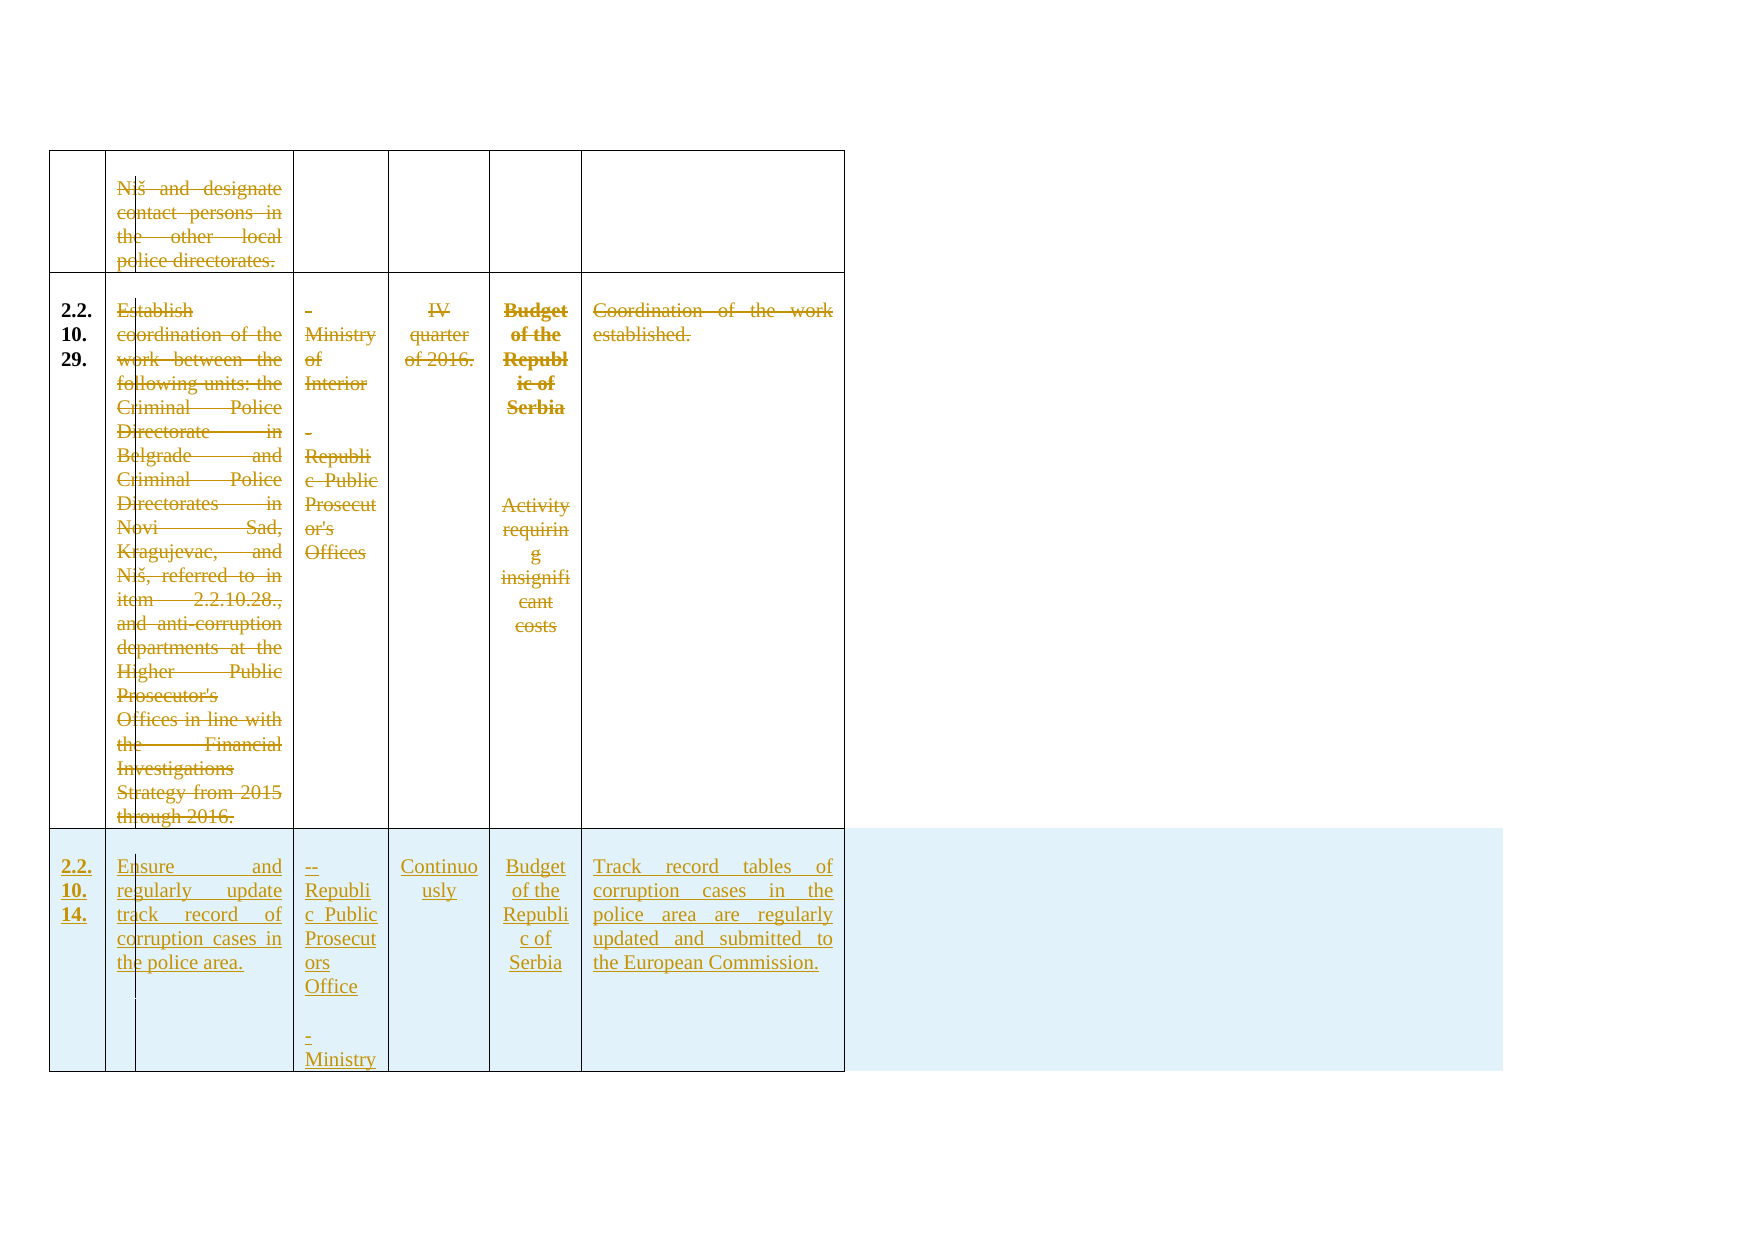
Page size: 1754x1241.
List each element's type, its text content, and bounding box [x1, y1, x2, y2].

table_cell [50, 151, 105, 272]
table_cell [389, 273, 489, 828]
table_cell [294, 273, 388, 828]
table_cell [490, 273, 581, 828]
table_cell [106, 151, 293, 272]
table_cell 2.2.10.29. [50, 273, 105, 828]
table_cell [106, 273, 293, 828]
table_cell [294, 151, 388, 272]
table_cell [582, 273, 844, 828]
table_cell [490, 151, 581, 272]
table_cell [389, 151, 489, 272]
table_cell [582, 151, 844, 272]
